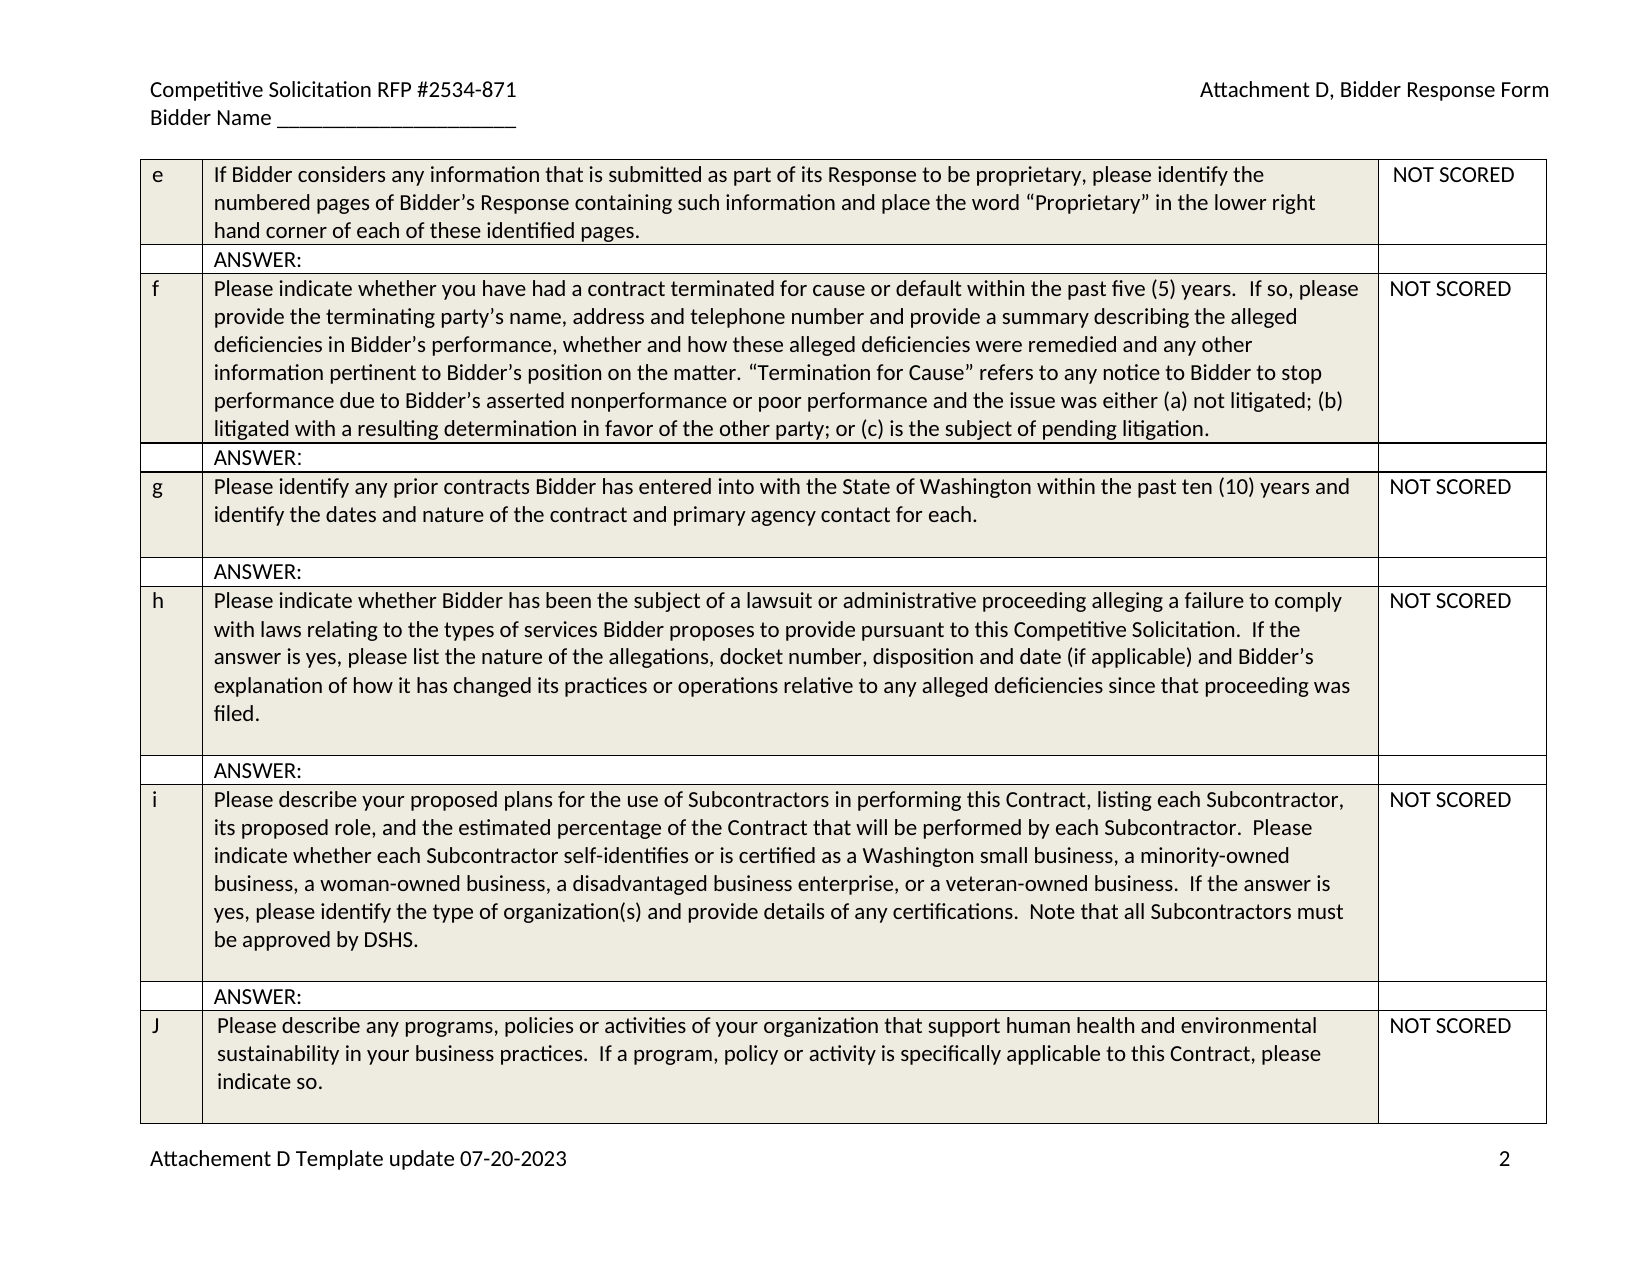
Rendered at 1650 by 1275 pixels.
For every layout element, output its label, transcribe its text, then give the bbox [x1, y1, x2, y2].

table_cell Please indicate whether Bidder has been the subject of a lawsuit or administrative proceeding alleging a failure to comply with laws relating to the types of services Bidder proposes to provide pursuant to this Competitive Solicitation. If the answer is yes, please list the nature of the allegations, docket number, disposition and date (if applicable) and Bidder’s explanation of how it has changed its practices or operations relative to any alleged deficiencies since that proceeding was filed. [203, 587, 1378, 755]
table_cell [141, 756, 202, 784]
table_cell ANSWER: [203, 982, 1378, 1010]
table_cell [141, 982, 202, 1010]
table_cell NOT SCORED [1379, 1011, 1546, 1123]
table_cell NOT SCORED [1379, 785, 1546, 981]
table_cell f [141, 274, 202, 442]
table_cell g [141, 473, 202, 557]
table_cell ANSWER: [203, 444, 1378, 471]
table_cell ANSWER: [203, 756, 1378, 784]
table_cell NOT SCORED [1379, 587, 1546, 755]
table_cell NOT SCORED [1379, 473, 1546, 557]
table_cell [141, 444, 202, 471]
table_cell ANSWER: [203, 245, 1378, 273]
table_cell Please describe your proposed plans for the use of Subcontractors in performing this Contract, listing each Subcontractor, its proposed role, and the estimated percentage of the Contract that will be performed by each Subcontractor. Please indicate whether each Subcontractor self-identifies or is certified as a Washington small business, a minority-owned business, a woman-owned business, a disadvantaged business enterprise, or a veteran-owned business. If the answer is yes, please identify the type of organization(s) and provide details of any certifications. Note that all Subcontractors must be approved by DSHS. [203, 785, 1378, 981]
table_cell [141, 558, 202, 586]
table_cell ANSWER: [203, 558, 1378, 586]
table_cell NOT SCORED [1379, 274, 1546, 442]
table_cell Please describe any programs, policies or activities of your organization that support human health and environmental sustainability in your business practices. If a program, policy or activity is specifically applicable to this Contract, please indicate so. [203, 1011, 1378, 1123]
table_cell [1379, 245, 1546, 273]
table_cell [141, 245, 202, 273]
table_cell [1379, 982, 1546, 1010]
table_cell J [141, 1011, 202, 1123]
table_cell [1379, 444, 1546, 471]
table_cell If Bidder considers any information that is submitted as part of its Response to be proprietary, please identify the numbered pages of Bidder’s Response containing such information and place the word “Proprietary” in the lower right hand corner of each of these identified pages. [203, 160, 1378, 244]
table_cell e [141, 160, 202, 244]
table_cell h [141, 587, 202, 755]
table_cell [1379, 558, 1546, 586]
table_cell Please indicate whether you have had a contract terminated for cause or default within the past five (5) years. If so, please provide the terminating party’s name, address and telephone number and provide a summary describing the alleged deficiencies in Bidder’s performance, whether and how these alleged deficiencies were remedied and any other information pertinent to Bidder’s position on the matter. “Termination for Cause” refers to any notice to Bidder to stop performance due to Bidder’s asserted nonperformance or poor performance and the issue was either (a) not litigated; (b) litigated with a resulting determination in favor of the other party; or (c) is the subject of pending litigation. [203, 274, 1378, 442]
table_cell NOT SCORED [1379, 160, 1546, 244]
table_cell [1379, 756, 1546, 784]
table_cell i [141, 785, 202, 981]
table_cell Please identify any prior contracts Bidder has entered into with the State of Washington within the past ten (10) years and identify the dates and nature of the contract and primary agency contact for each. [203, 473, 1378, 557]
